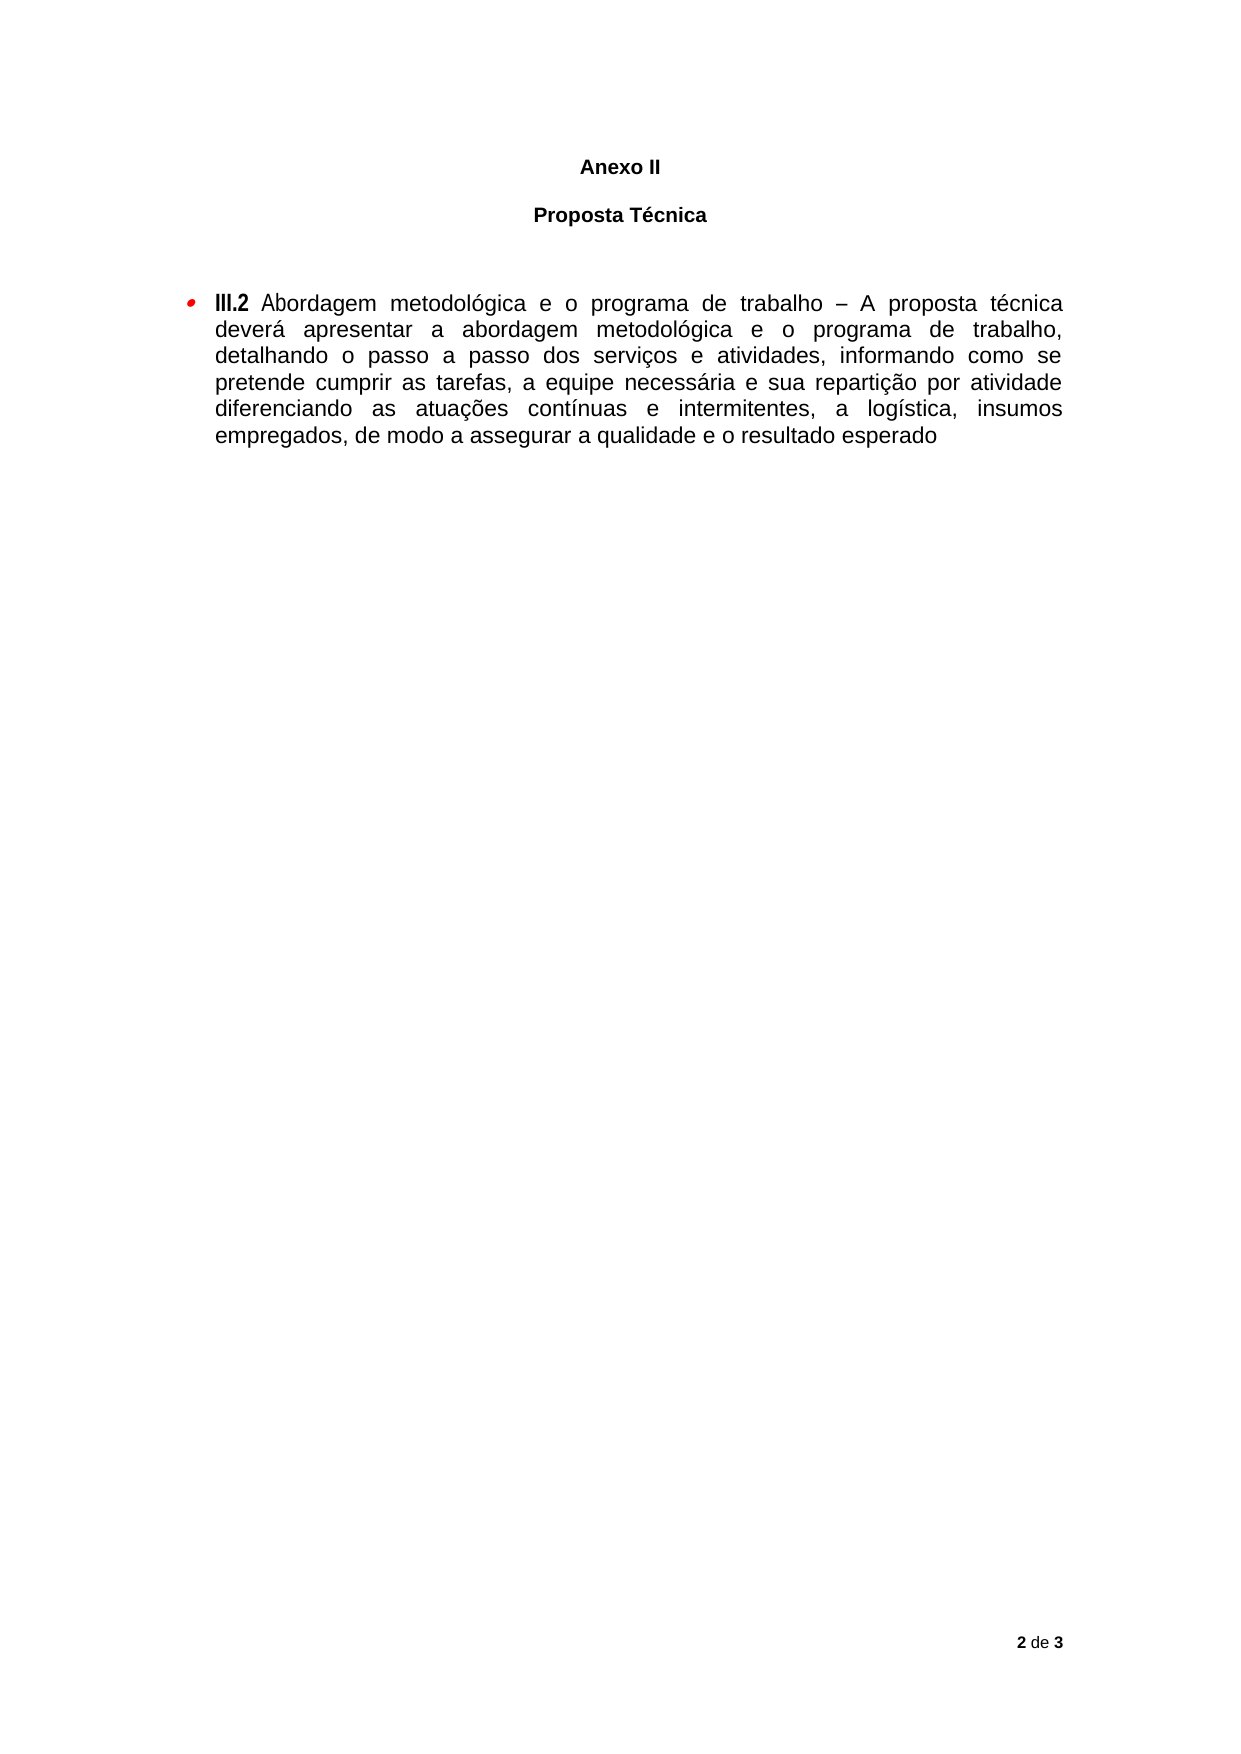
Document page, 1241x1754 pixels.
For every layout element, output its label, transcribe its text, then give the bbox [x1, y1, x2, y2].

list III.2 Abordagem metodológica e o programa de trabalho – A proposta técnica deverá apresentar a abordagem metodológica e o programa de trabalho, detalhando o passo a passo dos serviços e atividades, informando como se pretende cumprir as tarefas, a equipe necessária e sua repartição por atividade diferenciando as atuações contínuas e intermitentes, a logística, insumos empregados, de modo a assegurar a qualidade e o resultado esperado [185, 287, 1063, 448]
